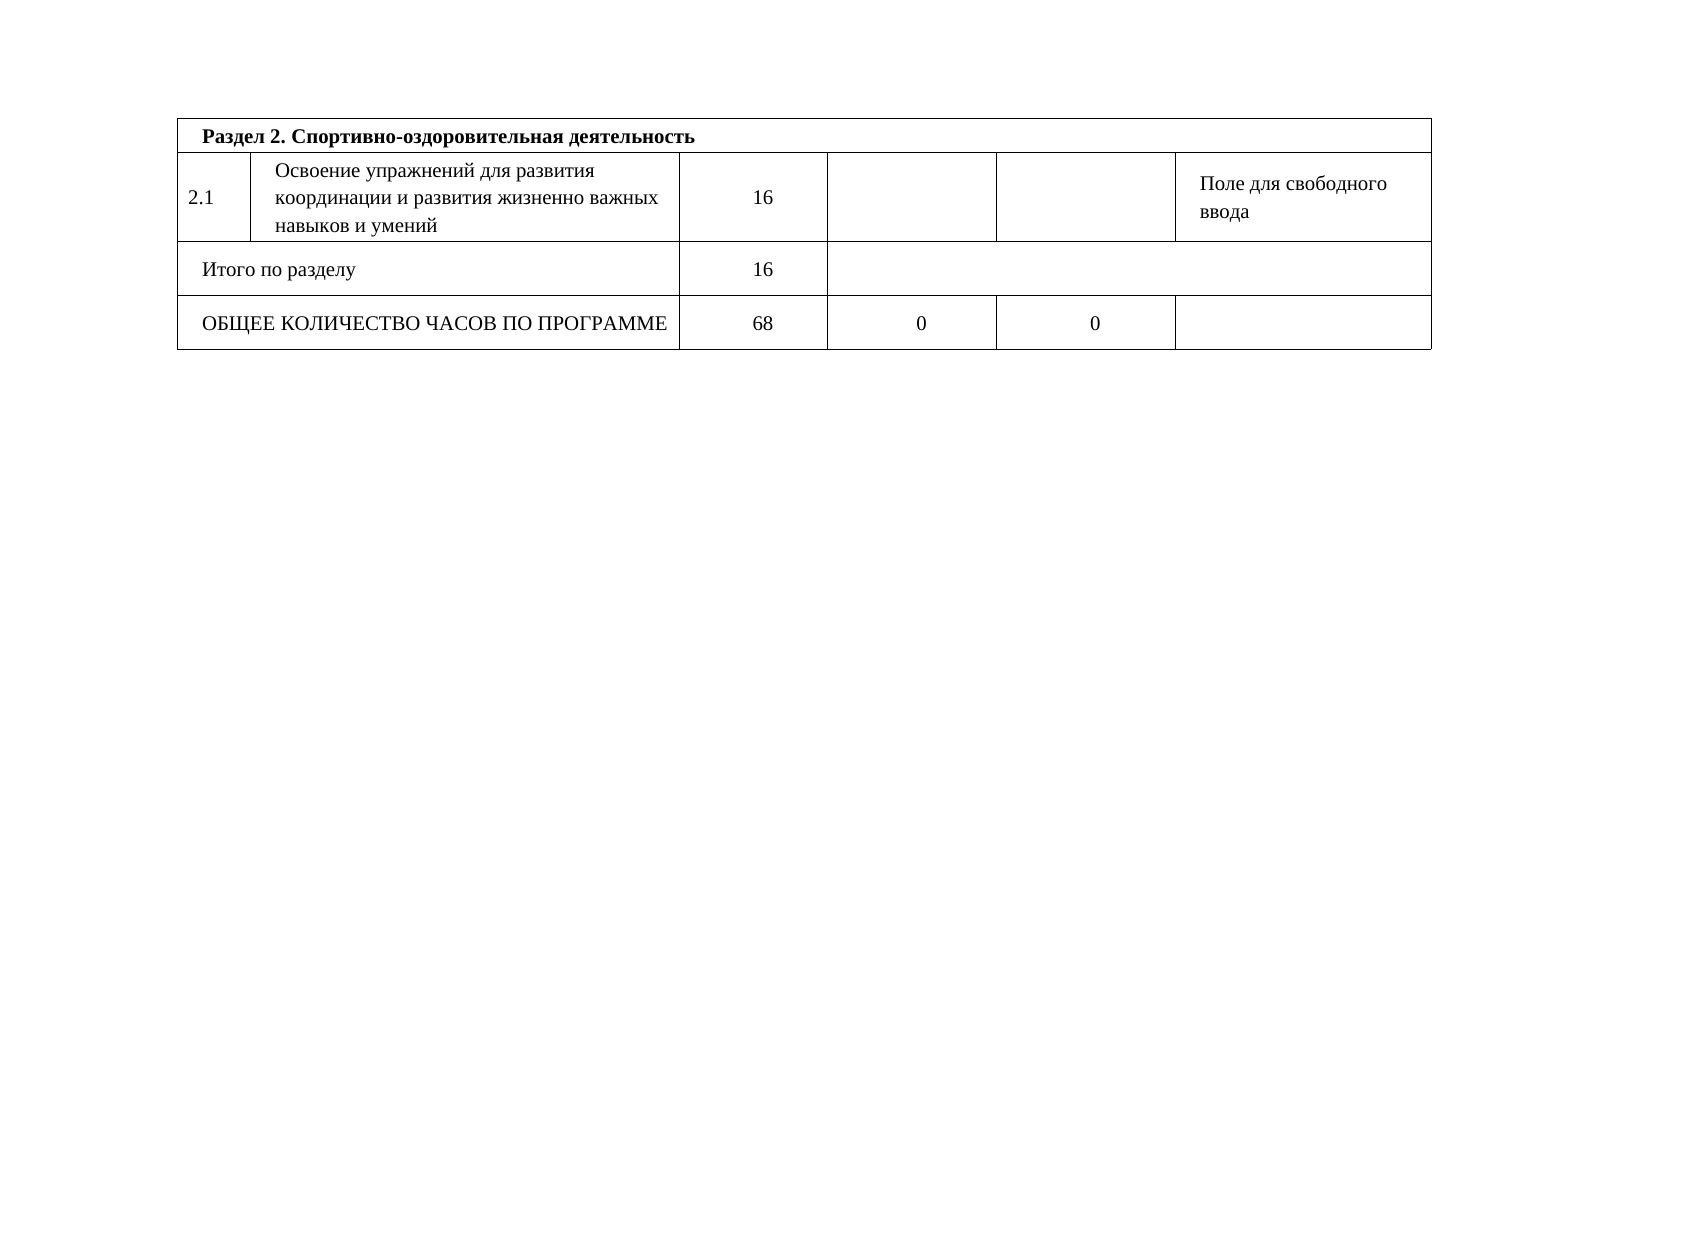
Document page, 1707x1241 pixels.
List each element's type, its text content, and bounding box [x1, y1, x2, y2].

table_cell 16 [680, 153, 827, 241]
table_cell [1176, 296, 1431, 349]
table_cell 0 [997, 296, 1175, 349]
table_cell Итого по разделу [178, 242, 679, 295]
table_cell [828, 153, 996, 241]
table_cell 68 [680, 296, 827, 349]
table_cell 16 [680, 242, 827, 295]
table_cell 0 [828, 296, 996, 349]
table_cell Раздел 2. Спортивно-оздоровительная деятельность [178, 119, 1431, 152]
table_cell Освоение упражнений для развития координации и развития жизненно важных навыков и умений [251, 153, 679, 241]
table_cell ОБЩЕЕ КОЛИЧЕСТВО ЧАСОВ ПО ПРОГРАММЕ [178, 296, 679, 349]
table_cell 2.1 [178, 153, 250, 241]
table_cell [828, 242, 1431, 295]
table_cell Поле для свободного ввода [1176, 153, 1431, 241]
table_cell [997, 153, 1175, 241]
